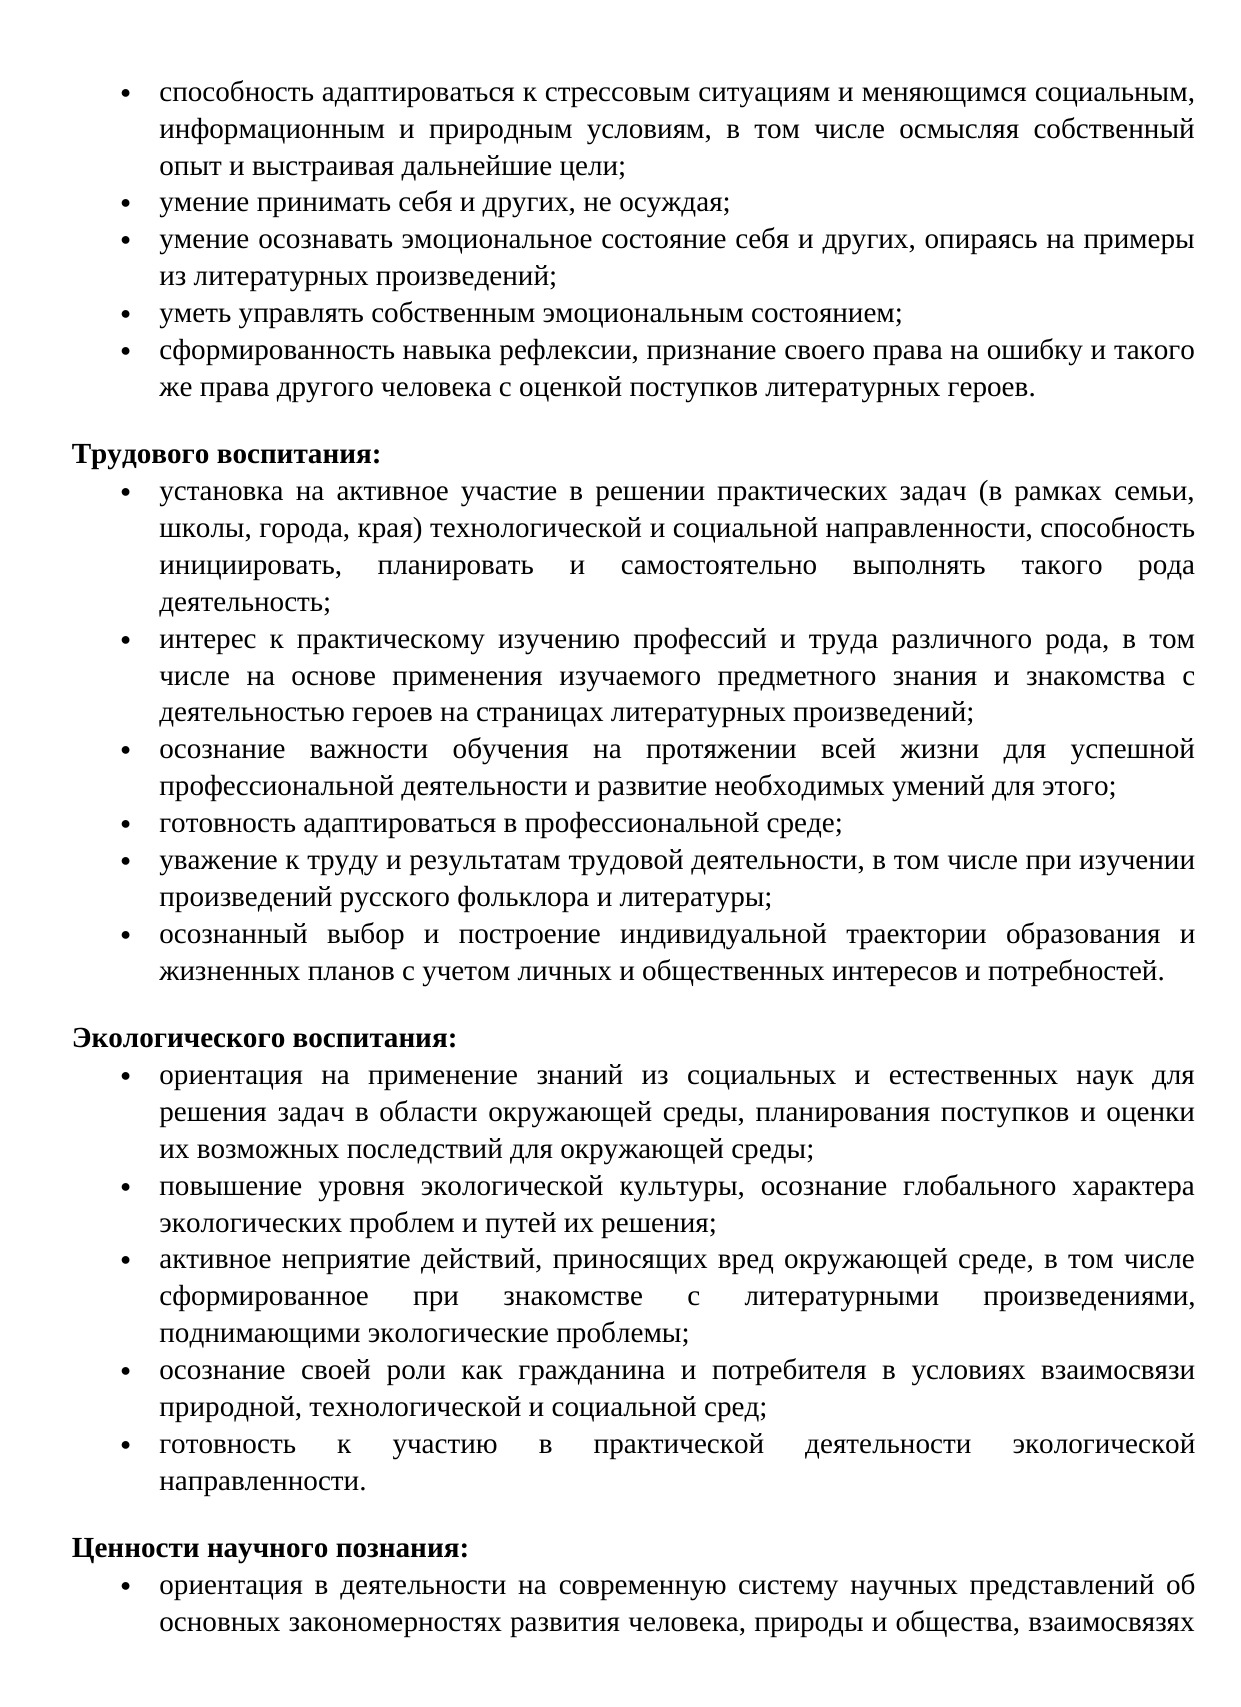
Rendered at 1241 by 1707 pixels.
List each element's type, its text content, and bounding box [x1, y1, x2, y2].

text Ценности научного познания: [72, 1530, 1196, 1564]
list осознанный выбор и построение индивидуальной траектории образования и жизненных планов с учетом личных и общественных интересов и потребностей. [122, 916, 1196, 986]
text Экологического воспитания: [72, 1020, 1196, 1054]
list осознание своей роли как гражданина и потребителя в условиях взаимосвязи природной, технологической и социальной сред; [122, 1352, 1196, 1423]
list способность адаптироваться к стрессовым ситуациям и меняющимся социальным, информационным и природным условиям, в том числе осмысляя собственный опыт и выстраивая дальнейшие цели; [122, 74, 1196, 181]
list установка на активное участие в решении практических задач (в рамках семьи, школы, города, края) технологической и социальной направленности, способность инициировать, планировать и самостоятельно выполнять такого рода деятельность; [122, 473, 1196, 617]
list ориентация на применение знаний из социальных и естественных наук для решения задач в области окружающей среды, планирования поступков и оценки их возможных последствий для окружающей среды; [122, 1057, 1196, 1164]
list осознание важности обучения на протяжении всей жизни для успешной профессиональной деятельности и развитие необходимых умений для этого; [122, 731, 1196, 802]
list интерес к практическому изучению профессий и труда различного рода, в том числе на основе применения изучаемого предметного знания и знакомства с деятельностью героев на страницах литературных произведений; [122, 621, 1196, 728]
list сформированность навыка рефлексии, признание своего права на ошибку и такого же права другого человека с оценкой поступков литературных героев. [122, 332, 1196, 402]
list умение принимать себя и других, не осуждая; [122, 184, 1196, 218]
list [122, 1567, 1196, 1638]
list активное неприятие действий, приносящих вред окружающей среде, в том числе сформированное при знакомстве с литературными произведениями, поднимающими экологические проблемы; [122, 1242, 1196, 1349]
text Трудового воспитания: [72, 436, 1196, 470]
list готовность к участию в практической деятельности экологической направленности. [122, 1426, 1196, 1496]
list готовность адаптироваться в профессиональной среде; [122, 805, 1196, 839]
list умение осознавать эмоциональное состояние себя и других, опираясь на примеры из литературных произведений; [122, 221, 1196, 292]
list уметь управлять собственным эмоциональным состоянием; [122, 295, 1196, 329]
list уважение к труду и результатам трудовой деятельности, в том числе при изучении произведений русского фольклора и литературы; [122, 842, 1196, 912]
list повышение уровня экологической культуры, осознание глобального характера экологических проблем и путей их решения; [122, 1168, 1196, 1238]
